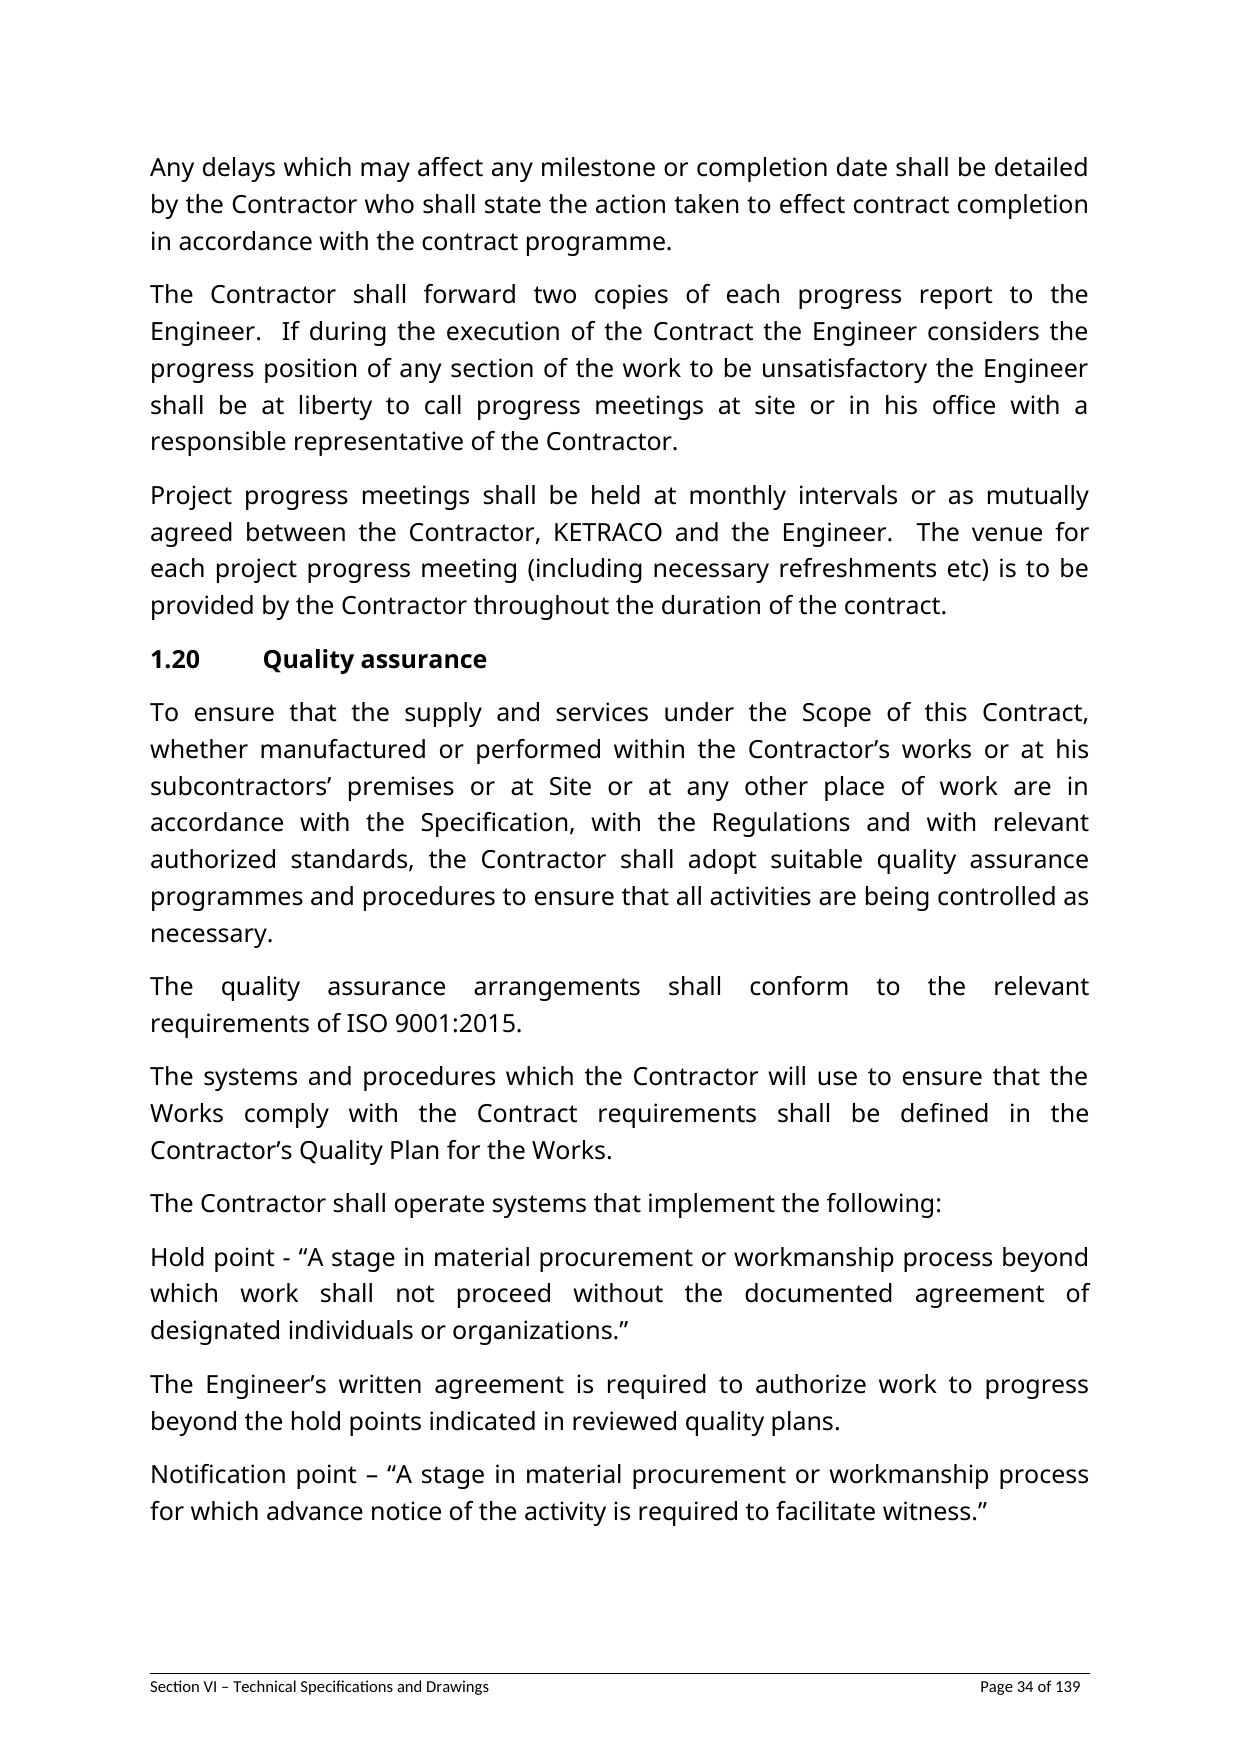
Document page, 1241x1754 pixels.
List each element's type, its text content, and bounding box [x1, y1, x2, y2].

text Hold point - “A stage in material procurement or workmanship process beyond which work shall not proceed without the documented agreement of designated individuals or organizations.” [150, 1239, 1090, 1347]
text The systems and procedures which the Contractor will use to ensure that the Works comply with the Contract requirements shall be defined in the Contractor’s Quality Plan for the Works. [150, 1059, 1090, 1167]
text The Contractor shall operate systems that implement the following: [150, 1186, 1090, 1220]
text Project progress meetings shall be held at monthly intervals or as mutually agreed between the Contractor, KETRACO and the Engineer. The venue for each project progress meeting (including necessary refreshments etc) is to be provided by the Contractor throughout the duration of the contract. [150, 477, 1090, 622]
text The Engineer’s written agreement is required to authorize work to progress beyond the hold points indicated in reviewed quality plans. [150, 1366, 1090, 1437]
text Notification point – “A stage in material procurement or workmanship process for which advance notice of the activity is required to facilitate witness.” [150, 1457, 1090, 1527]
text The Contractor shall forward two copies of each progress report to the Engineer. If during the execution of the Contract the Engineer considers the progress position of any section of the work to be unsatisfactory the Engineer shall be at liberty to call progress meetings at site or in his office with a responsible representative of the Contractor. [150, 277, 1090, 458]
subtitle Quality assurance [150, 641, 1090, 675]
text The quality assurance arrangements shall conform to the relevant requirements of ISO 9001:2015. [150, 969, 1090, 1039]
text To ensure that the supply and services under the Scope of this Contract, whether manufactured or performed within the Contractor’s works or at his subcontractors’ premises or at Site or at any other place of work are in accordance with the Specification, with the Regulations and with relevant authorized standards, the Contractor shall adopt suitable quality assurance programmes and procedures to ensure that all activities are being controlled as necessary. [150, 695, 1090, 949]
text Any delays which may affect any milestone or completion date shall be detailed by the Contractor who shall state the action taken to effect contract completion in accordance with the contract programme. [150, 150, 1090, 258]
